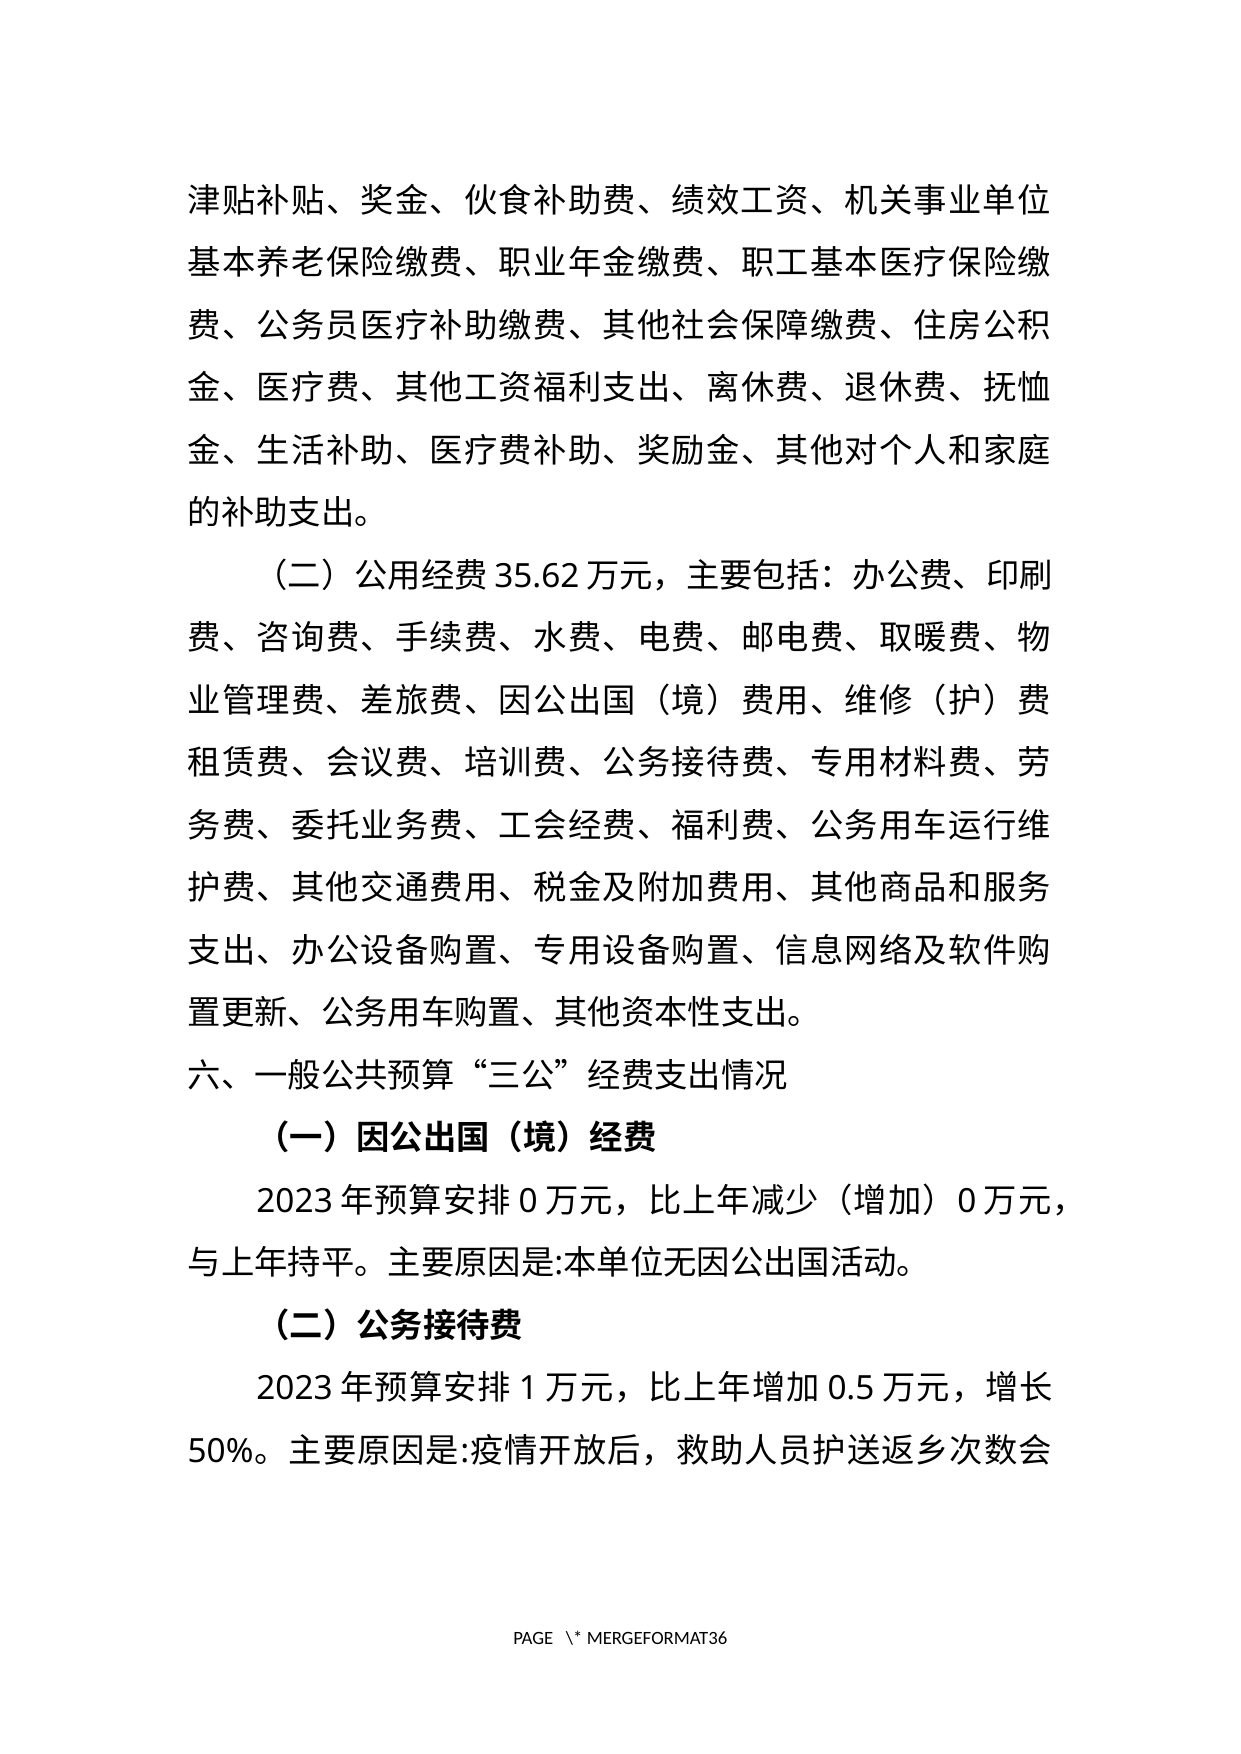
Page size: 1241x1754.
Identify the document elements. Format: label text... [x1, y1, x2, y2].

text 六、一般公共预算“三公”经费支出情况 [187, 1037, 1053, 1099]
text 2023年预算安排0万元，比上年减少（增加）0万元，与上年持平。主要原因是:本单位无因公出国活动。 [187, 1162, 1053, 1287]
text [187, 162, 1053, 537]
text （二）公用经费35.62万元，主要包括：办公费、印刷费、咨询费、手续费、水费、电费、邮电费、取暖费、物业管理费、差旅费、因公出国（境）费用、维修（护）费、租赁费、会议费、培训费、公务接待费、专用材料费、劳务费、委托业务费、工会经费、福利费、公务用车运行维护费、其他交通费用、税金及附加费用、其他商品和服务支出、办公设备购置、专用设备购置、信息网络及软件购置更新、公务用车购置、其他资本性支出。 [187, 537, 1053, 1037]
text （二）公务接待费 [187, 1287, 1053, 1349]
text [187, 1349, 1053, 1474]
text （一）因公出国（境）经费 [187, 1099, 1053, 1162]
